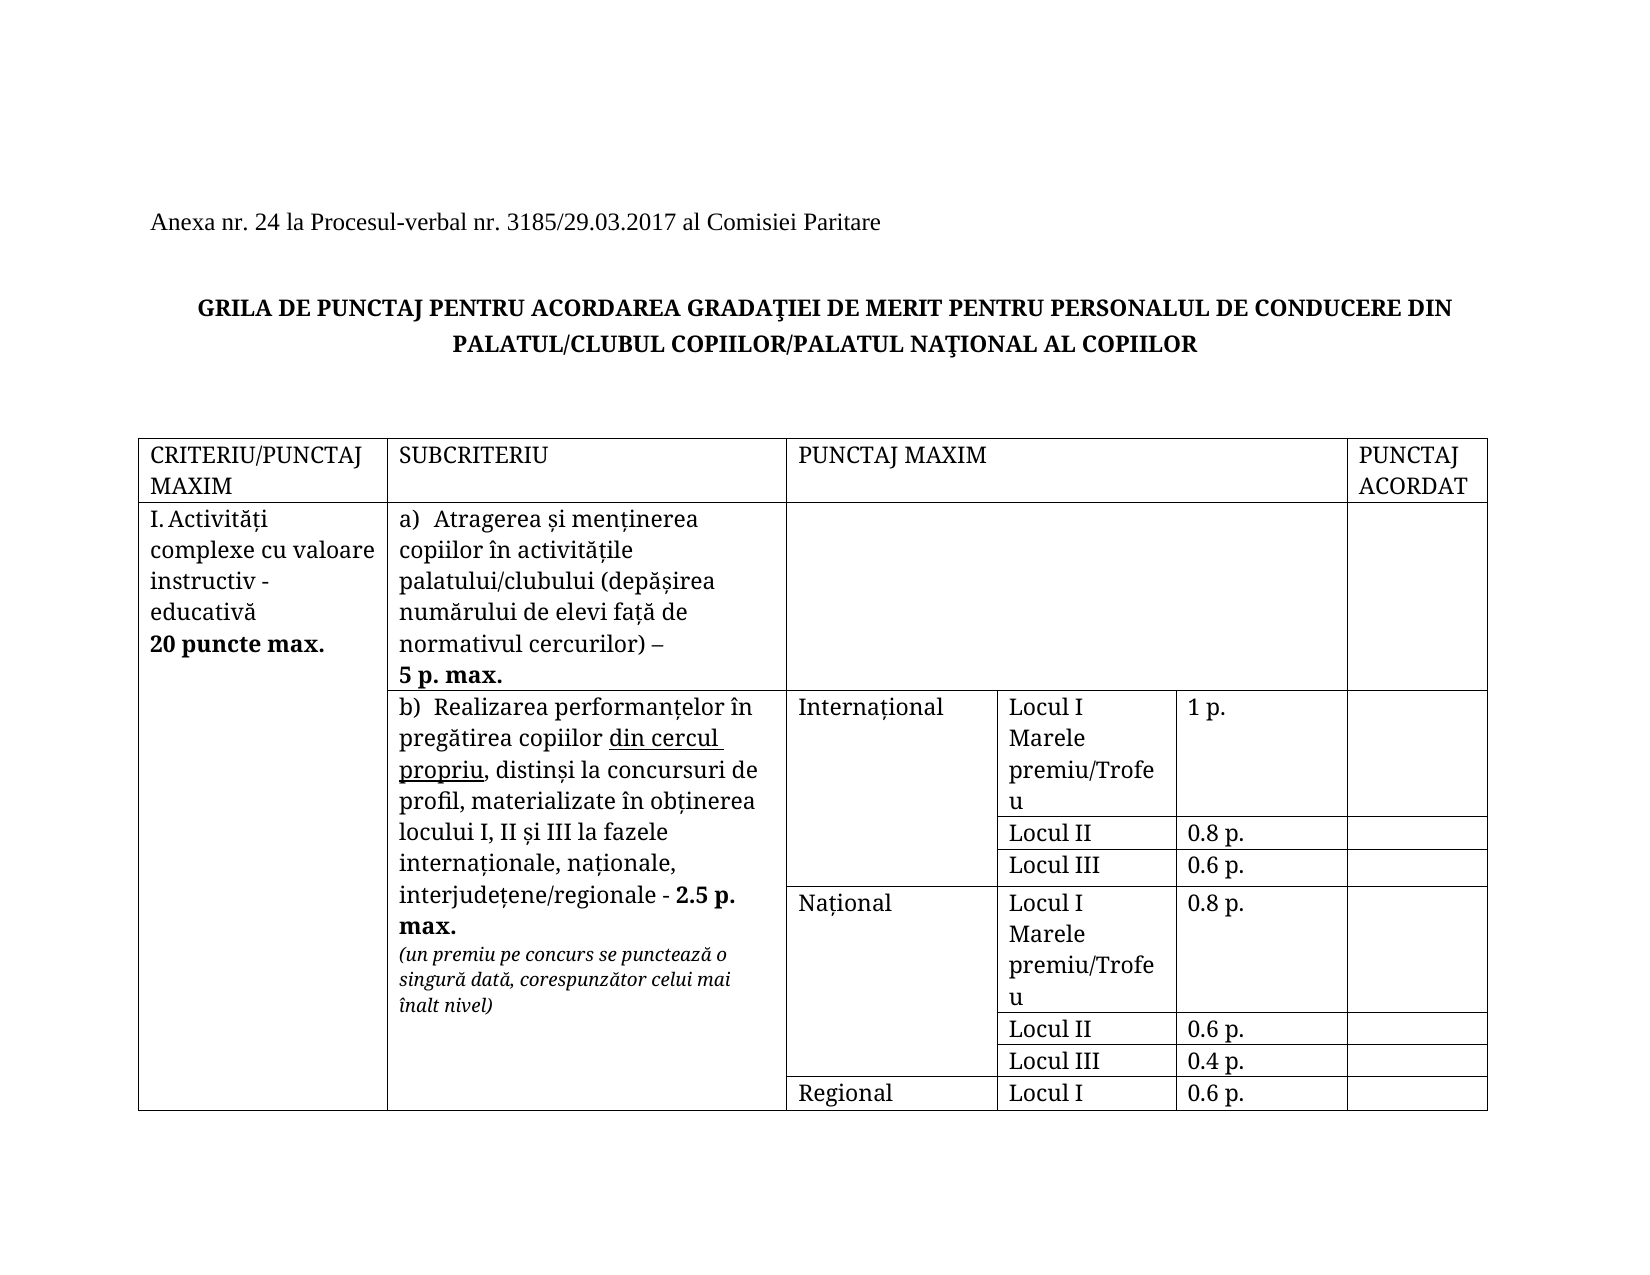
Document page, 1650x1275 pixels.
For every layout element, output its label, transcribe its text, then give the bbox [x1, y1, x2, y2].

table_cell Național [787, 887, 997, 1076]
table_cell [1348, 1045, 1487, 1076]
table_cell 0.6 p. [1177, 1013, 1347, 1044]
table_cell [1348, 1077, 1487, 1110]
table_cell [787, 503, 1347, 690]
table_cell 0.8 p. [1177, 887, 1347, 1012]
table_cell [1348, 1013, 1487, 1044]
table_cell Atragerea şi menţinerea copiilor în activităţile palatului/clubului (depășirea numărului de elevi față de normativul cercurilor) – 5 p. max. [388, 503, 786, 690]
table_cell Locul I Marele premiu/Trofeu [998, 887, 1176, 1012]
table_header SUBCRITERIU [388, 439, 786, 502]
table_cell 1 p. [1177, 691, 1347, 816]
table_header CRITERIU/PUNCTAJ MAXIM [139, 439, 387, 502]
table_cell [1348, 887, 1487, 1012]
table_cell Locul III [998, 850, 1176, 886]
table_cell Locul II [998, 817, 1176, 848]
table_header PUNCTAJ MAXIM [787, 439, 1347, 502]
table_cell Activități complexe cu valoare instructiv - educativă 20 puncte max. [139, 503, 387, 1110]
table_cell 0.6 p. [1177, 1077, 1347, 1110]
table_cell 0.6 p. [1177, 850, 1347, 886]
table_cell 0.4 p. [1177, 1045, 1347, 1076]
table_cell Locul III [998, 1045, 1176, 1076]
table_cell [1348, 817, 1487, 848]
table_cell [1348, 850, 1487, 886]
table_cell 0.8 p. [1177, 817, 1347, 848]
table_cell Regional [787, 1077, 997, 1110]
text Anexa nr. 24 la Procesul-verbal nr. 3185/29.03.2017 al Comisiei Paritare [150, 207, 1500, 236]
table_cell Locul II [998, 1013, 1176, 1044]
table_cell Realizarea performanțelor în pregătirea copiilor din cercul propriu, distinși la concursuri de profil, materializate în obținerea locului I, II și III la fazele internaționale, naționale, interjudețene/regionale - 2.5 p. max. (un premiu pe concurs se punctează o singură dată, corespunzător celui mai înalt nivel) [388, 691, 786, 1110]
table_cell Internațional [787, 691, 997, 886]
table_cell Locul I Marele premiu/Trofeu [998, 691, 1176, 816]
table_cell Locul I [998, 1077, 1176, 1110]
table_cell [1348, 503, 1487, 690]
text GRILA DE PUNCTAJ PENTRU ACORDAREA GRADAŢIEI DE MERIT PENTRU PERSONALUL DE CONDUCERE DIN PALATUL/CLUBUL COPIILOR/PALATUL NAŢIONAL AL COPIILOR [150, 292, 1500, 359]
table_header PUNCTAJ ACORDAT [1348, 439, 1487, 502]
table_cell [1348, 691, 1487, 816]
